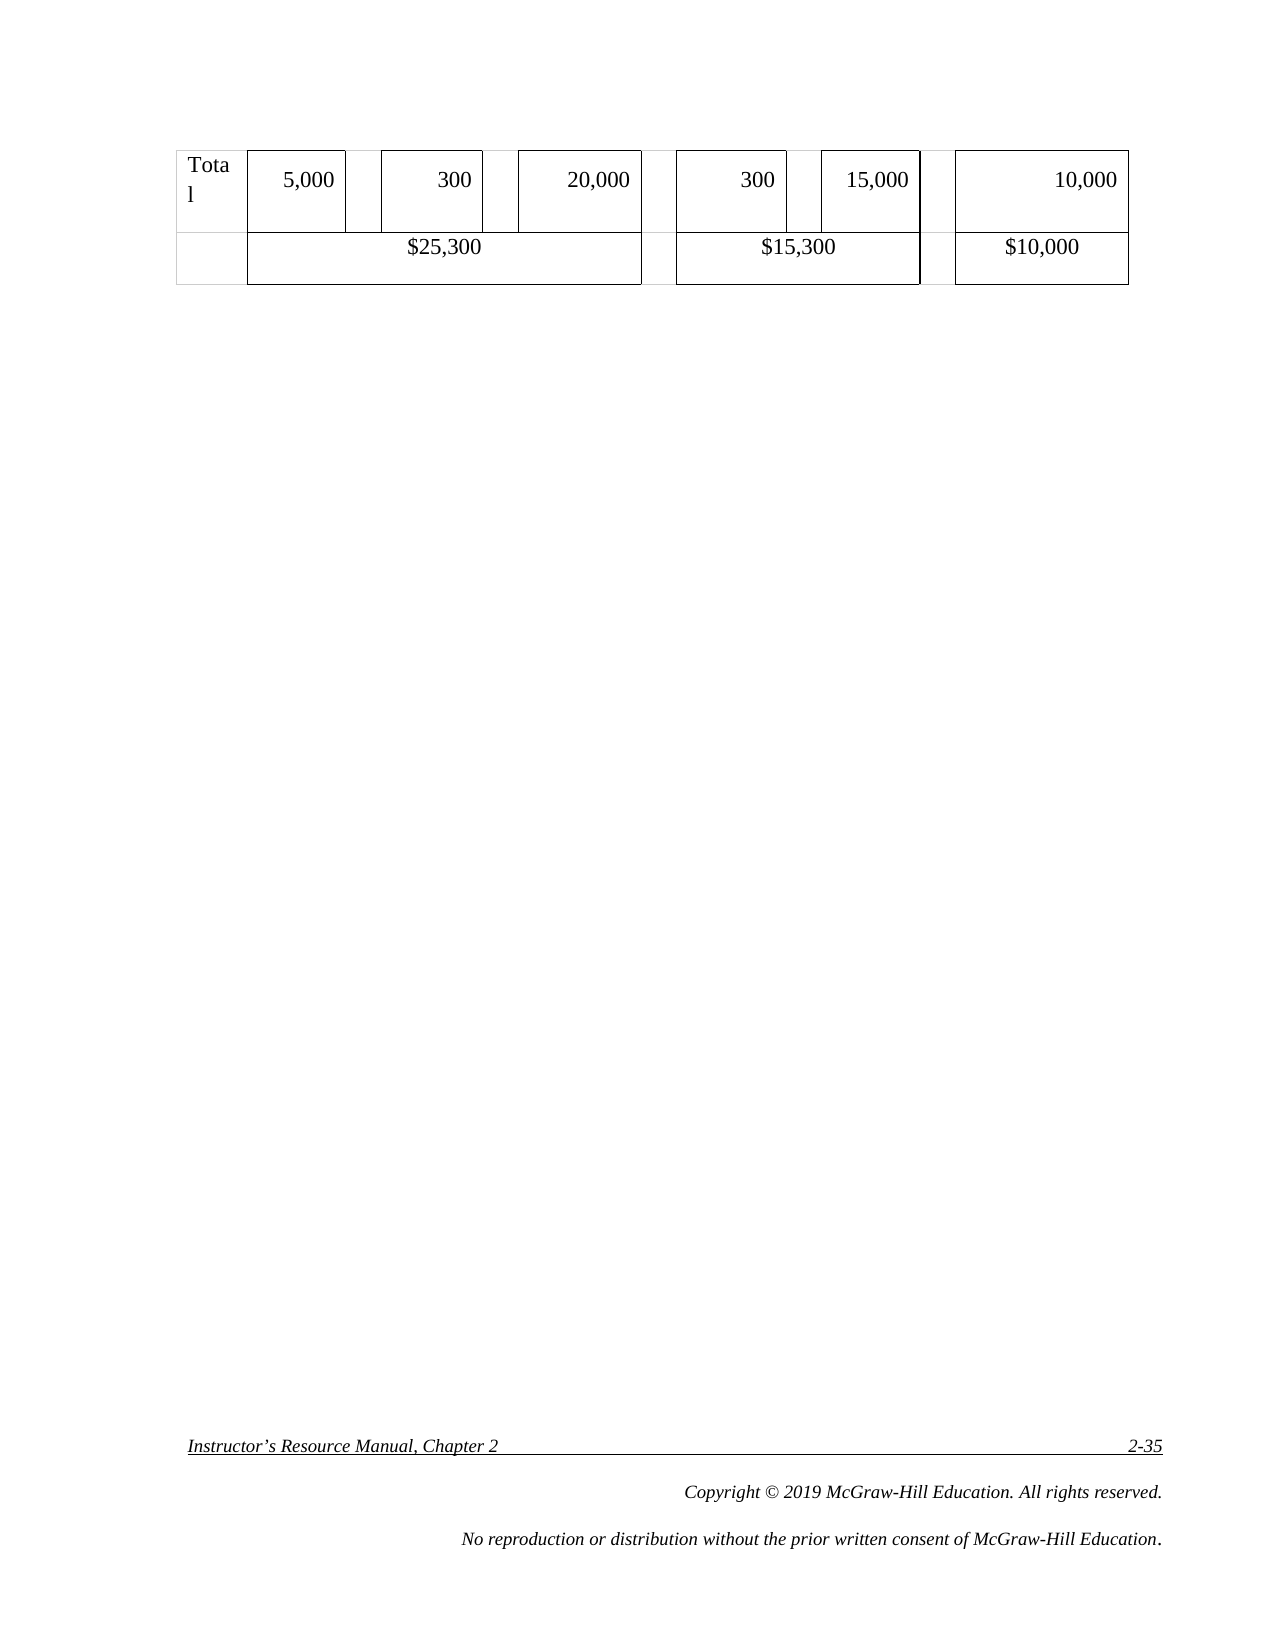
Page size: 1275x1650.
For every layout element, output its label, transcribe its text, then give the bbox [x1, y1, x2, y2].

table_cell [177, 233, 247, 284]
table_cell [346, 151, 381, 232]
table_cell $25,300 [248, 233, 641, 284]
table_cell [642, 151, 676, 232]
table_cell Total [177, 151, 247, 232]
table_cell $10,000 [956, 233, 1128, 284]
table_cell 15,000 [822, 151, 919, 232]
table_cell [921, 151, 955, 232]
table_cell [642, 233, 676, 284]
table_cell [921, 233, 955, 284]
table_cell 300 [677, 151, 786, 232]
table_cell 10,000 [956, 151, 1128, 232]
table_cell 300 [382, 151, 482, 232]
table_cell 5,000 [248, 151, 345, 232]
table_cell [483, 151, 518, 232]
table_cell 20,000 [519, 151, 641, 232]
table_cell [787, 151, 821, 232]
table_cell $15,300 [677, 233, 919, 284]
